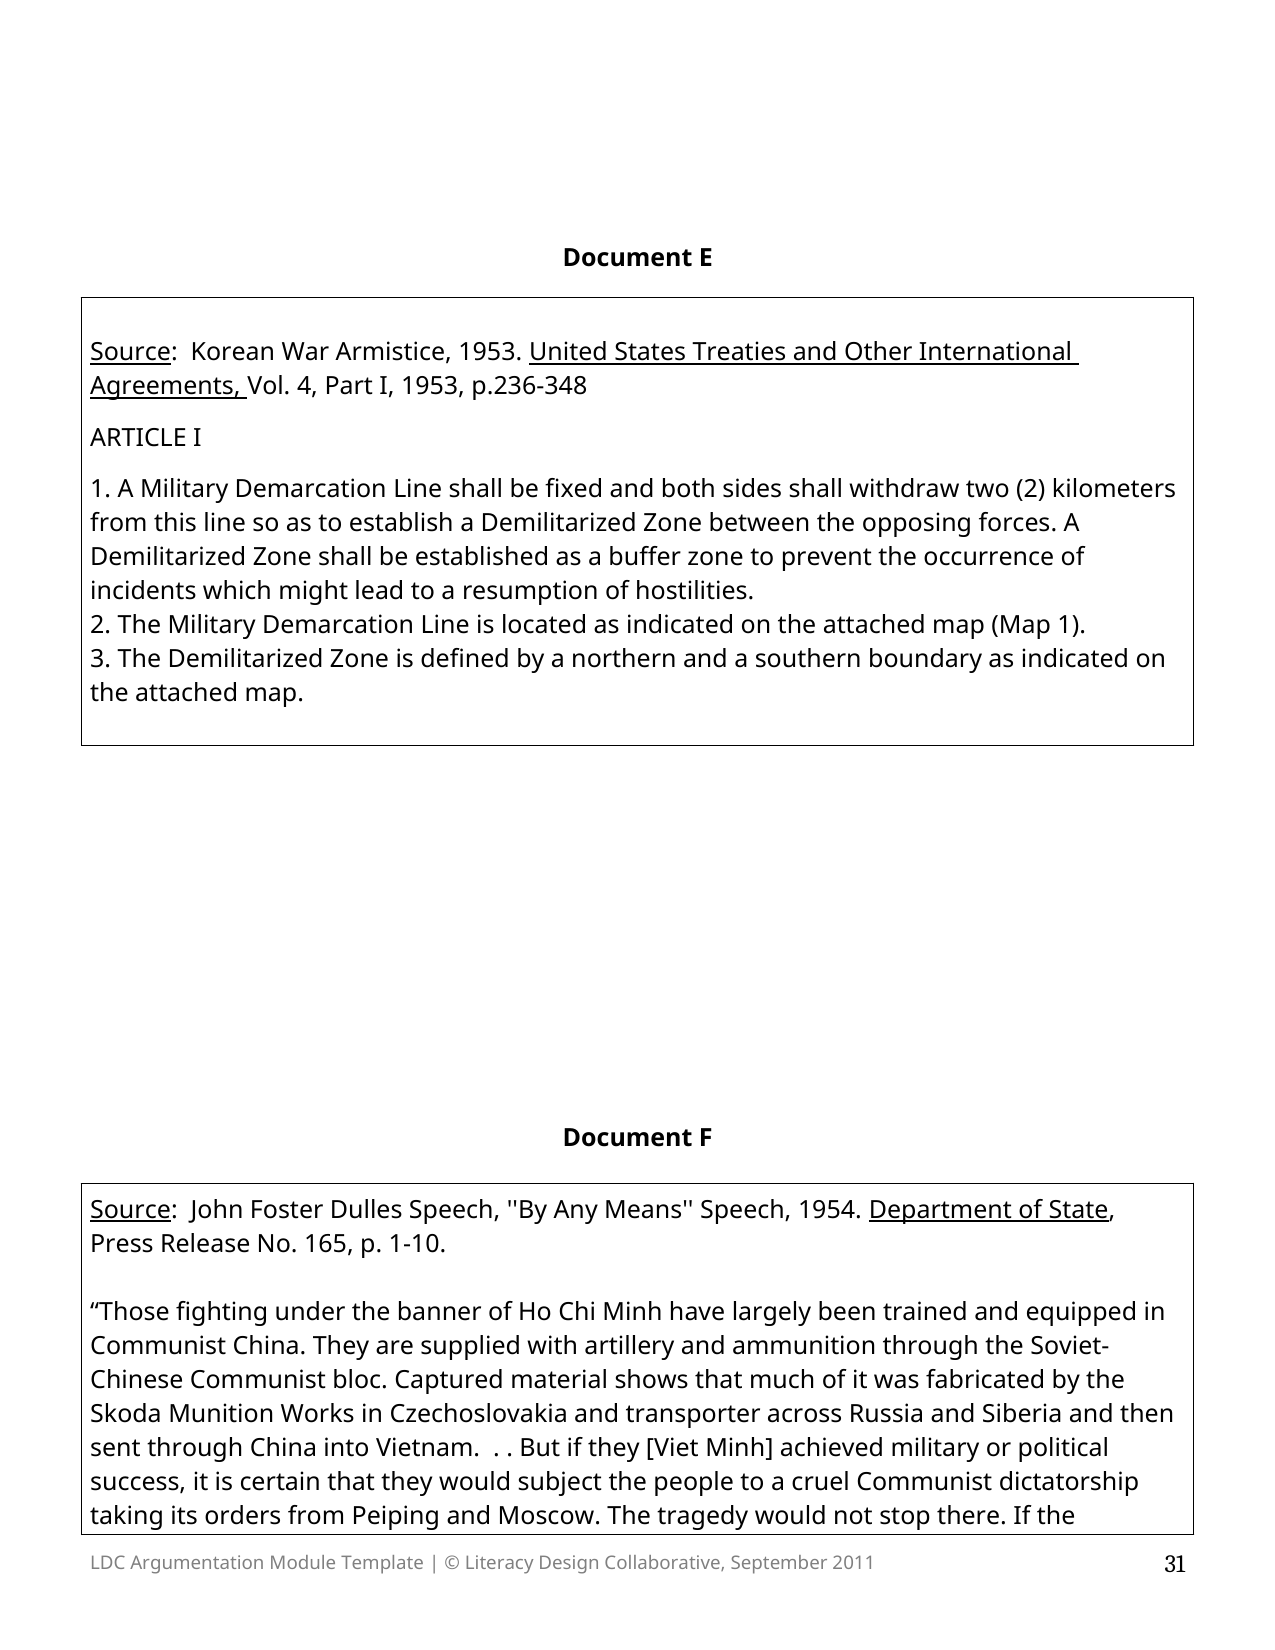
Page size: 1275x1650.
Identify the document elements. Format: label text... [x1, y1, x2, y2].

text Document E [90, 240, 1185, 274]
text 2. The Military Demarcation Line is located as indicated on the attached map (Map 1). [90, 607, 1185, 641]
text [82, 1291, 1193, 1534]
text 1. A Military Demarcation Line shall be fixed and both sides shall withdraw two (2) kilometers from this line so as to establish a Demilitarized Zone between the opposing forces. A Demilitarized Zone shall be established as a buffer zone to prevent the occurrence of incidents which might lead to a resumption of hostilities. [90, 470, 1185, 607]
text Source: John Foster Dulles Speech, ''By Any Means'' Speech, 1954. Department of State, Press Release No. 165, p. 1-10. [90, 1191, 1185, 1259]
text Source: Korean War Armistice, 1953. United States Treaties and Other International Agreements, Vol. 4, Part I, 1953, p.236-348 [90, 334, 1185, 402]
text 3. The Demilitarized Zone is defined by a northern and a southern boundary as indicated on the attached map. [90, 641, 1185, 709]
text Document F [90, 1119, 1185, 1154]
text ARTICLE I [90, 419, 1185, 453]
